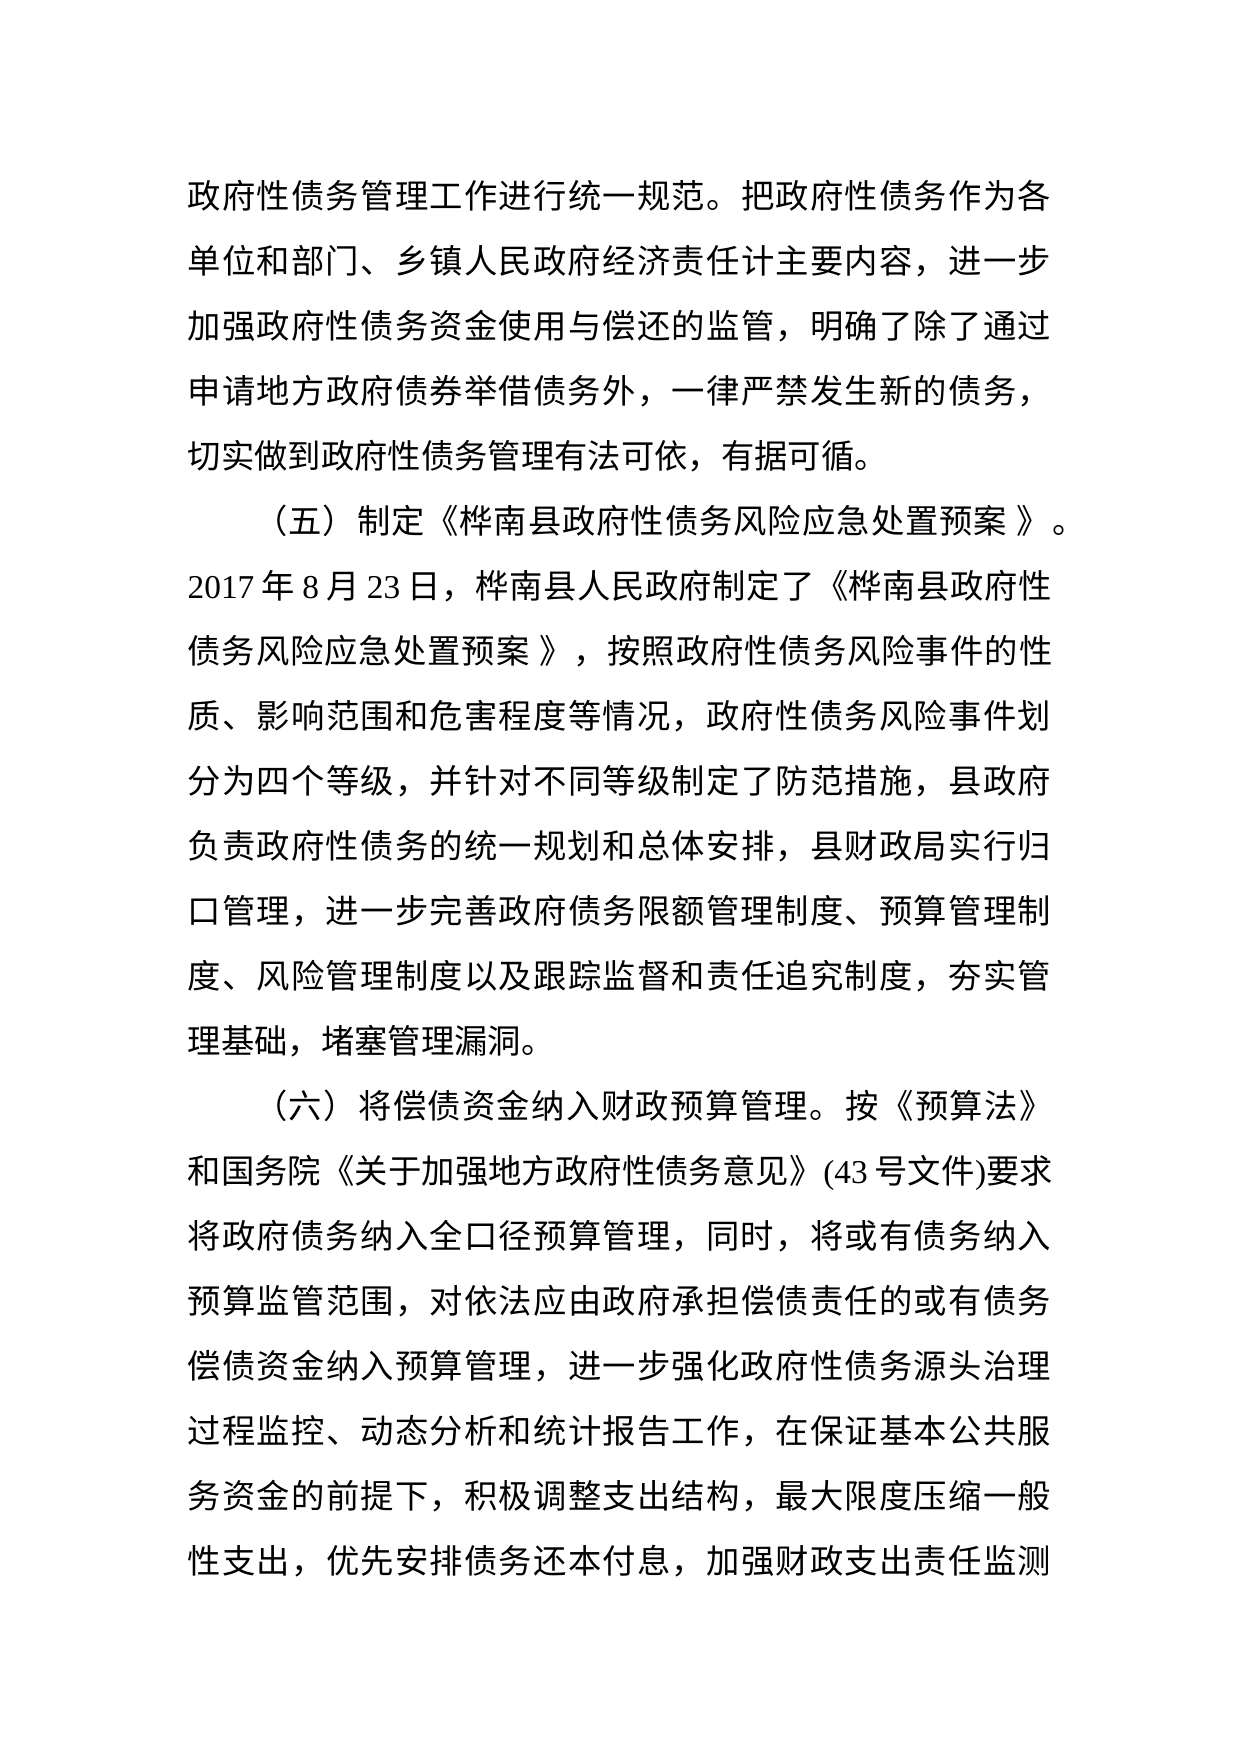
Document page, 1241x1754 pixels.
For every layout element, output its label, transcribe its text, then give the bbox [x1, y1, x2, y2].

text （五）制定《桦南县政府性债务风险应急处置预案 》。2017年8月23日，桦南县人民政府制定了《桦南县政府性债务风险应急处置预案 》，按照政府性债务风险事件的性质、影响范围和危害程度等情况，政府性债务风险事件划分为四个等级，并针对不同等级制定了防范措施，县政府负责政府性债务的统一规划和总体安排，县财政局实行归口管理，进一步完善政府债务限额管理制度、预算管理制度、风险管理制度以及跟踪监督和责任追究制度，夯实管理基础，堵塞管理漏洞。 [187, 487, 1053, 1072]
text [187, 162, 1053, 487]
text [187, 1072, 1053, 1592]
